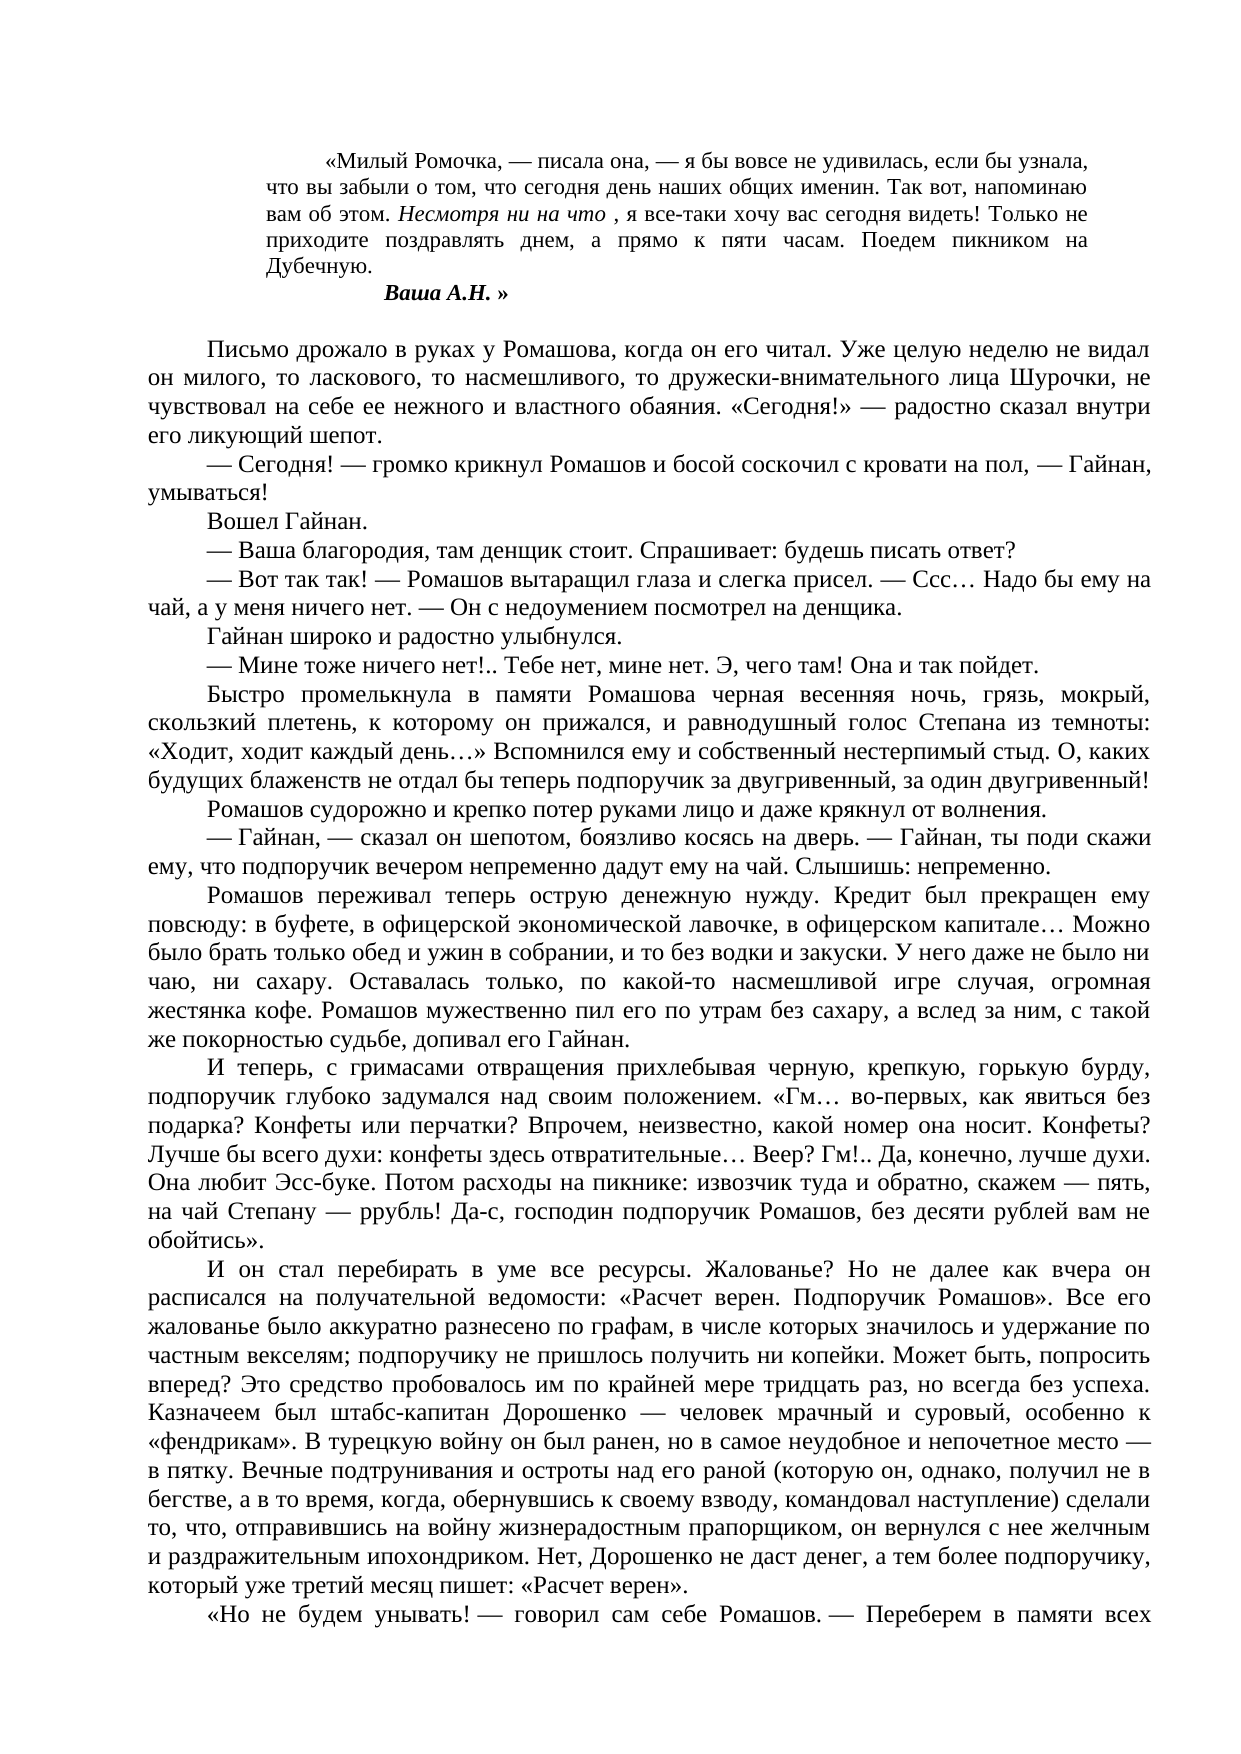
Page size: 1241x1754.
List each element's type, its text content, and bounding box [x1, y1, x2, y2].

text Гайнан широко и радостно улыбнулся. [148, 621, 1152, 650]
text Письмо дрожало в руках у Ромашова, когда он его читал. Уже целую неделю не видал он милого, то ласкового, то насмешливого, то дружески-внимательного лица Шурочки, не чувствовал на себе ее нежного и властного обаяния. «Сегодня!» — радостно сказал внутри его ликующий шепот. [148, 334, 1152, 449]
text Ромашов переживал теперь острую денежную нужду. Кредит был прекращен ему повсюду: в буфете, в офицерской экономической лавочке, в офицерском капитале… Можно было брать только обед и ужин в собрании, и то без водки и закуски. У него даже не было ни чаю, ни сахару. Оставалась только, по какой-то насмешливой игре случая, огромная жестянка кофе. Ромашов мужественно пил его по утрам без сахару, а вслед за ним, с такой же покорностью судьбе, допивал его Гайнан. [148, 880, 1152, 1052]
text — Сегодня! — громко крикнул Ромашов и босой соскочил с кровати на пол, — Гайнан, умываться! [148, 449, 1152, 506]
text — Вот так так! — Ромашов вытаращил глаза и слегка присел. — Ссс… Надо бы ему на чай, а у меня ничего нет. — Он с недоумением посмотрел на денщика. [148, 564, 1152, 621]
text «Милый Ромочка, — писала она, — я бы вовсе не удивилась, если бы узнала, что вы забыли о том, что сегодня день наших общих именин. Так вот, напоминаю вам об этом. Несмотря ни на что , я все-таки хочу вас сегодня видеть! Только не приходите поздравлять днем, а прямо к пяти часам. Поедем пикником на Дубечную. [266, 147, 1089, 279]
text И теперь, с гримасами отвращения прихлебывая черную, крепкую, горькую бурду, подпоручик глубоко задумался над своим положением. «Гм… во-первых, как явиться без подарка? Конфеты или перчатки? Впрочем, неизвестно, какой номер она носит. Конфеты? Лучше бы всего духи: конфеты здесь отвратительные… Веер? Гм!.. Да, конечно, лучше духи. Она любит Эсс-буке. Потом расходы на пикнике: извозчик туда и обратно, скажем — пять, на чай Степану — ррубль! Да-с, господин подпоручик Ромашов, без десяти рублей вам не обойтись». [148, 1052, 1152, 1254]
text И он стал перебирать в уме все ресурсы. Жалованье? Но не далее как вчера он расписался на получательной ведомости: «Расчет верен. Подпоручик Ромашов». Все его жалованье было аккуратно разнесено по графам, в числе которых значилось и удержание по частным векселям; подпоручику не пришлось получить ни копейки. Может быть, попросить вперед? Это средство пробовалось им по крайней мере тридцать раз, но всегда без успеха. Казначеем был штабс-капитан Дорошенко — человек мрачный и суровый, особенно к «фендрикам». В турецкую войну он был ранен, но в самое неудобное и непочетное место — в пятку. Вечные подтрунивания и остроты над его раной (которую он, однако, получил не в бегстве, а в то время, когда, обернувшись к своему взводу, командовал наступление) сделали то, что, отправившись на войну жизнерадостным прапорщиком, он вернулся с нее желчным и раздражительным ипохондриком. Нет, Дорошенко не даст денег, а тем более подпоручику, который уже третий месяц пишет: «Расчет верен». [148, 1254, 1152, 1599]
text — Мине тоже ничего нет!.. Тебе нет, мине нет. Э, чего там! Она и так пойдет. [148, 650, 1152, 679]
text Вошел Гайнан. [148, 506, 1152, 535]
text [148, 1599, 1152, 1627]
text Быстро промелькнула в памяти Ромашова черная весенняя ночь, грязь, мокрый, скользкий плетень, к которому он прижался, и равнодушный голос Степана из темноты: «Ходит, ходит каждый день…» Вспомнился ему и собственный нестерпимый стыд. О, каких будущих блаженств не отдал бы теперь подпоручик за двугривенный, за один двугривенный! [148, 679, 1152, 794]
text — Ваша благородия, там денщик стоит. Спрашивает: будешь писать ответ? [148, 535, 1152, 564]
text — Гайнан, — сказал он шепотом, боязливо косясь на дверь. — Гайнан, ты поди скажи ему, что подпоручик вечером непременно дадут ему на чай. Слышишь: непременно. [148, 822, 1152, 880]
text Ромашов судорожно и крепко потер руками лицо и даже крякнул от волнения. [148, 794, 1152, 822]
text Ваша А.Н. » [325, 279, 1089, 305]
